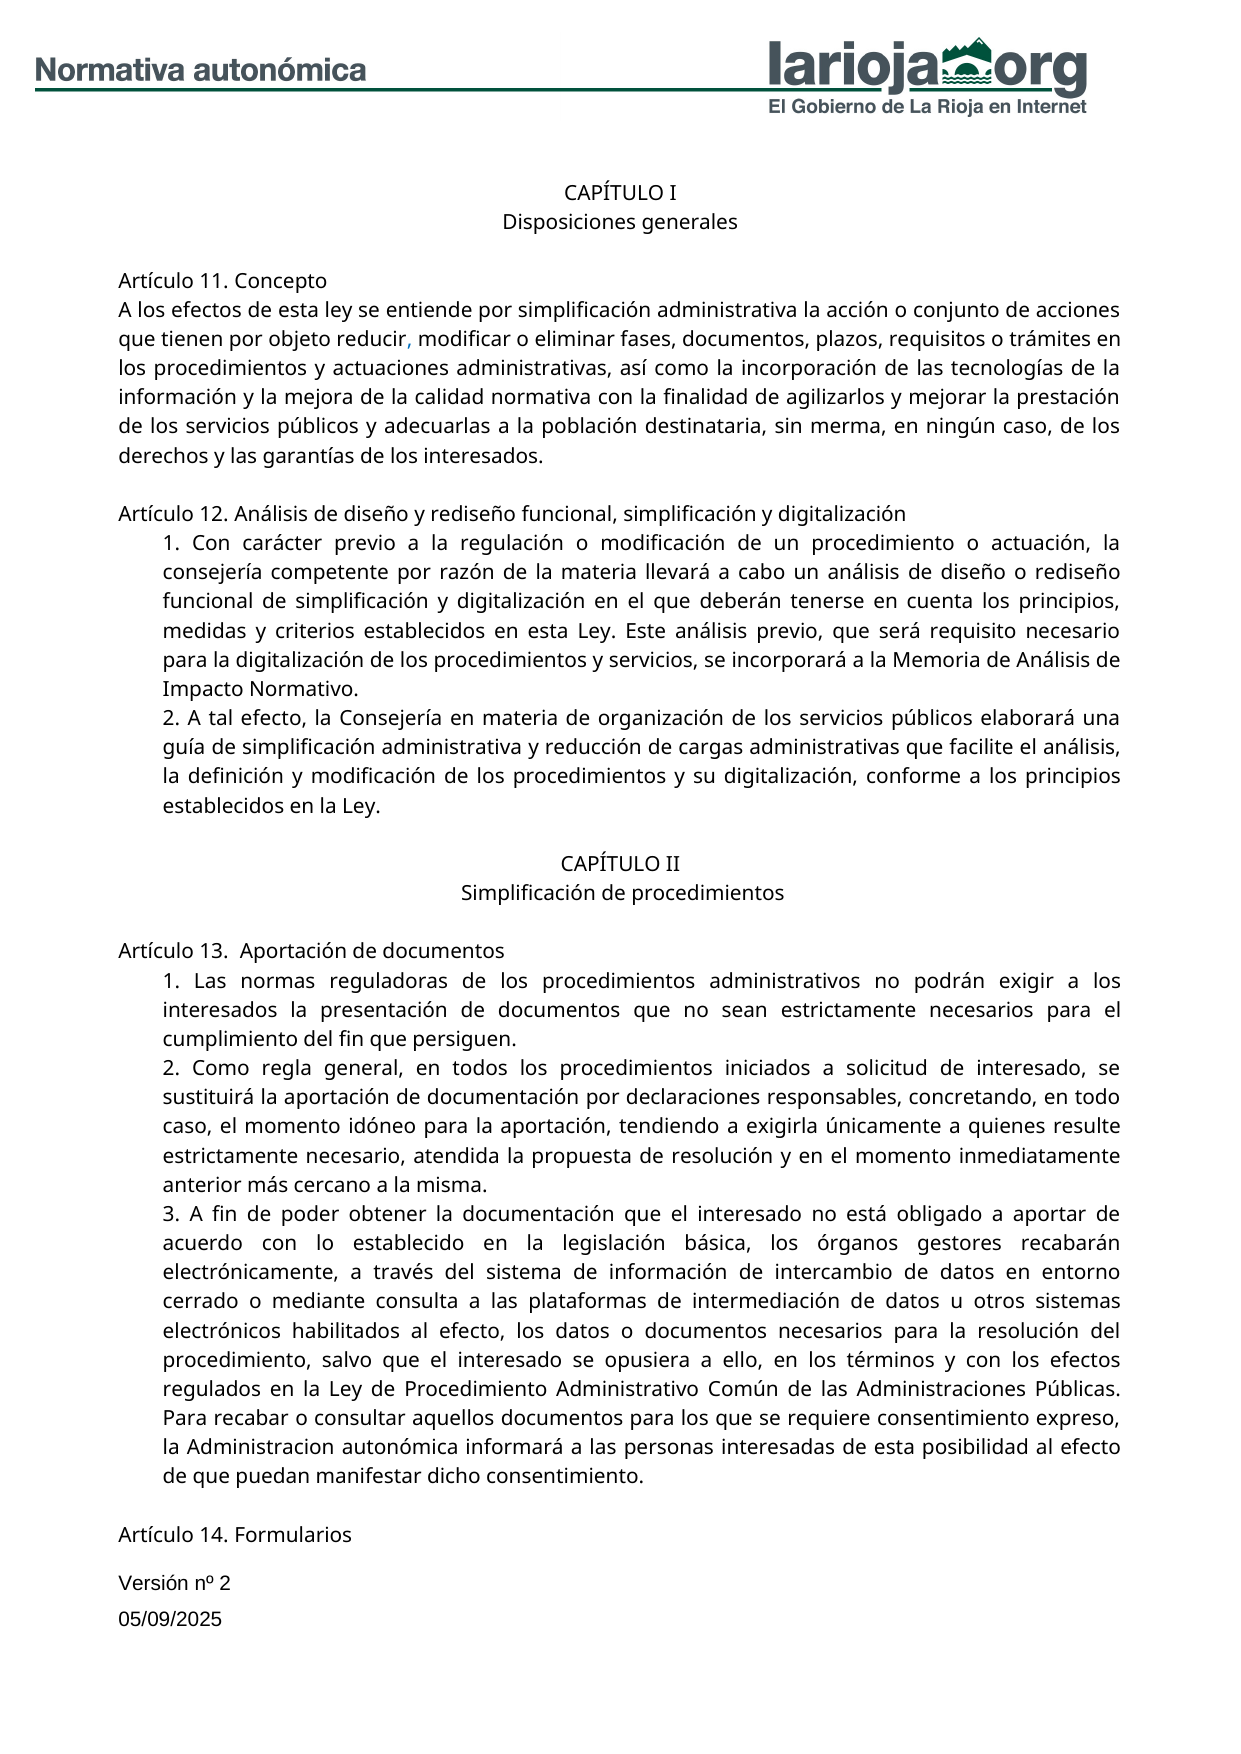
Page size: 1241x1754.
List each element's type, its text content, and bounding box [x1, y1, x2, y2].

text A los efectos de esta ley se entiende por simplificación administrativa la acción o conjunto de acciones que tienen por objeto reducir, modificar o eliminar fases, documentos, plazos, requisitos o trámites en los procedimientos y actuaciones administrativas, así como la incorporación de las tecnologías de la información y la mejora de la calidad normativa con la finalidad de agilizarlos y mejorar la prestación de los servicios públicos y adecuarlas a la población destinataria, sin merma, en ningún caso, de los derechos y las garantías de los interesados. [118, 294, 1122, 469]
text Simplificación de procedimientos [118, 877, 1122, 906]
picture [31, 32, 1091, 121]
text 1. Con carácter previo a la regulación o modificación de un procedimiento o actuación, la consejería competente por razón de la materia llevará a cabo un análisis de diseño o rediseño funcional de simplificación y digitalización en el que deberán tenerse en cuenta los principios, medidas y criterios establecidos en esta Ley. Este análisis previo, que será requisito necesario para la digitalización de los procedimientos y servicios, se incorporará a la Memoria de Análisis de Impacto Normativo. [162, 527, 1122, 702]
list Formularios [118, 1519, 1122, 1548]
list Análisis de diseño y rediseño funcional, simplificación y digitalización [118, 498, 1122, 527]
list Concepto [118, 265, 1122, 294]
text CAPÍTULO I [118, 177, 1122, 206]
text Disposiciones generales [118, 206, 1122, 236]
text 3. A fin de poder obtener la documentación que el interesado no está obligado a aportar de acuerdo con lo establecido en la legislación básica, los órganos gestores recabarán electrónicamente, a través del sistema de información de intercambio de datos en entorno cerrado o mediante consulta a las plataformas de intermediación de datos u otros sistemas electrónicos habilitados al efecto, los datos o documentos necesarios para la resolución del procedimiento, salvo que el interesado se opusiera a ello, en los términos y con los efectos regulados en la Ley de Procedimiento Administrativo Común de las Administraciones Públicas. Para recabar o consultar aquellos documentos para los que se requiere consentimiento expreso, la Administracion autonómica informará a las personas interesadas de esta posibilidad al efecto de que puedan manifestar dicho consentimiento. [162, 1198, 1122, 1490]
text 2. Como regla general, en todos los procedimientos iniciados a solicitud de interesado, se sustituirá la aportación de documentación por declaraciones responsables, concretando, en todo caso, el momento idóneo para la aportación, tendiendo a exigirla únicamente a quienes resulte estrictamente necesario, atendida la propuesta de resolución y en el momento inmediatamente anterior más cercano a la misma. [162, 1052, 1122, 1198]
text CAPÍTULO II [118, 848, 1122, 877]
text 1. Las normas reguladoras de los procedimientos administrativos no podrán exigir a los interesados la presentación de documentos que no sean estrictamente necesarios para el cumplimiento del fin que persiguen. [162, 965, 1122, 1052]
list Aportación de documentos [118, 936, 1122, 965]
text 2. A tal efecto, la Consejería en materia de organización de los servicios públicos elaborará una guía de simplificación administrativa y reducción de cargas administrativas que facilite el análisis, la definición y modificación de los procedimientos y su digitalización, conforme a los principios establecidos en la Ley. [162, 702, 1122, 819]
